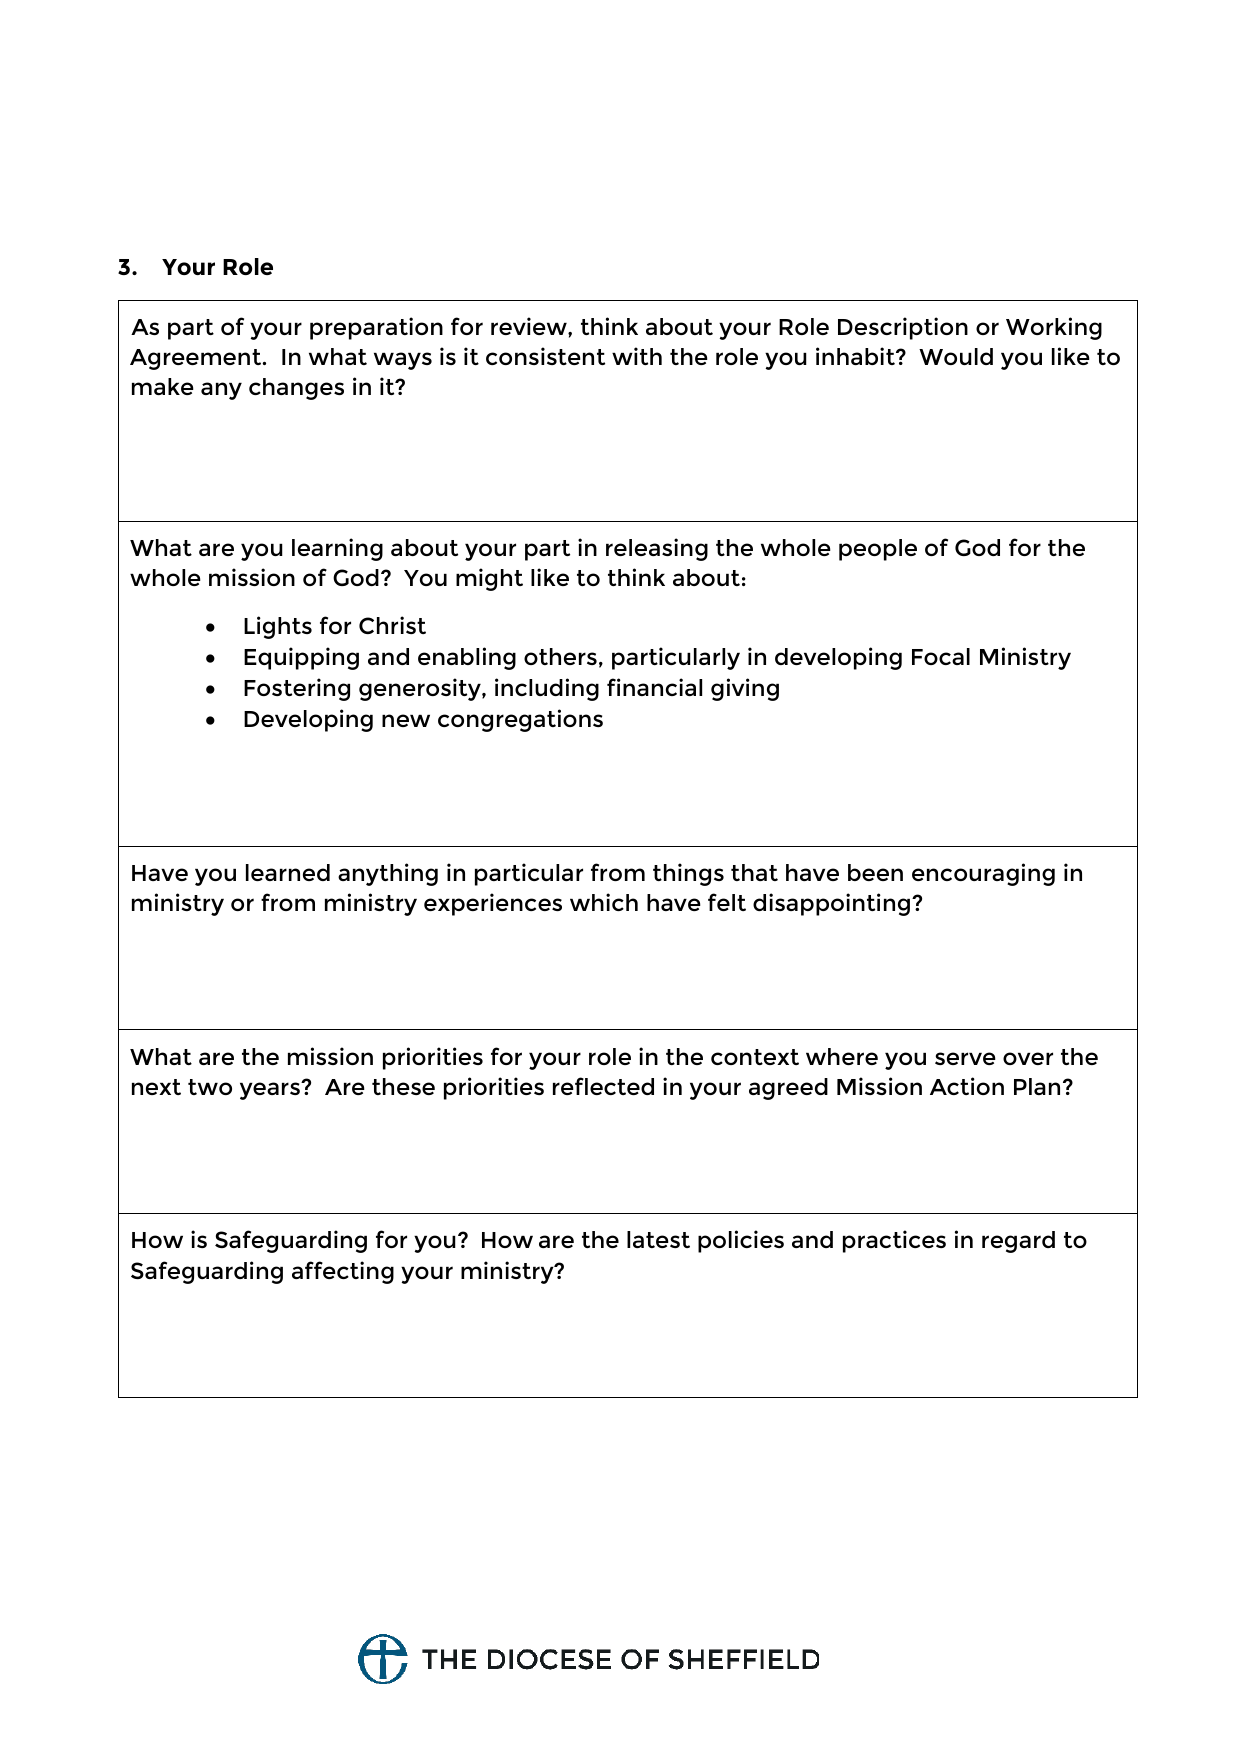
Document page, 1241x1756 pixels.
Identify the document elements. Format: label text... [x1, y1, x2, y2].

list Your Role [117, 253, 1122, 281]
table_cell What are the mission priorities for your role in the context where you serve over the next two years? Are these priorities reflected in your agreed Mission Action Plan? [119, 1030, 1137, 1213]
table_cell What are you learning about your part in releasing the whole people of God for the whole mission of God? You might like to think about: Lights for Christ Equipping and enabling others, particularly in developing Focal Ministry Fostering generosity, including financial giving Developing new congregations [119, 522, 1137, 846]
picture [358, 1634, 375, 1652]
table_cell Have you learned anything in particular from things that have been encouraging in ministry or from ministry experiences which have felt disappointing? [119, 847, 1137, 1029]
picture [365, 1634, 819, 1684]
picture [358, 1667, 373, 1684]
table_header As part of your preparation for review, think about your Role Description or Working Agreement. In what ways is it consistent with the role you inhabit? Would you like to make any changes in it? [119, 301, 1137, 521]
picture [367, 1637, 399, 1649]
table_cell How is Safeguarding for you? How are the latest policies and practices in regard to Safeguarding affecting your ministry? [119, 1214, 1137, 1397]
